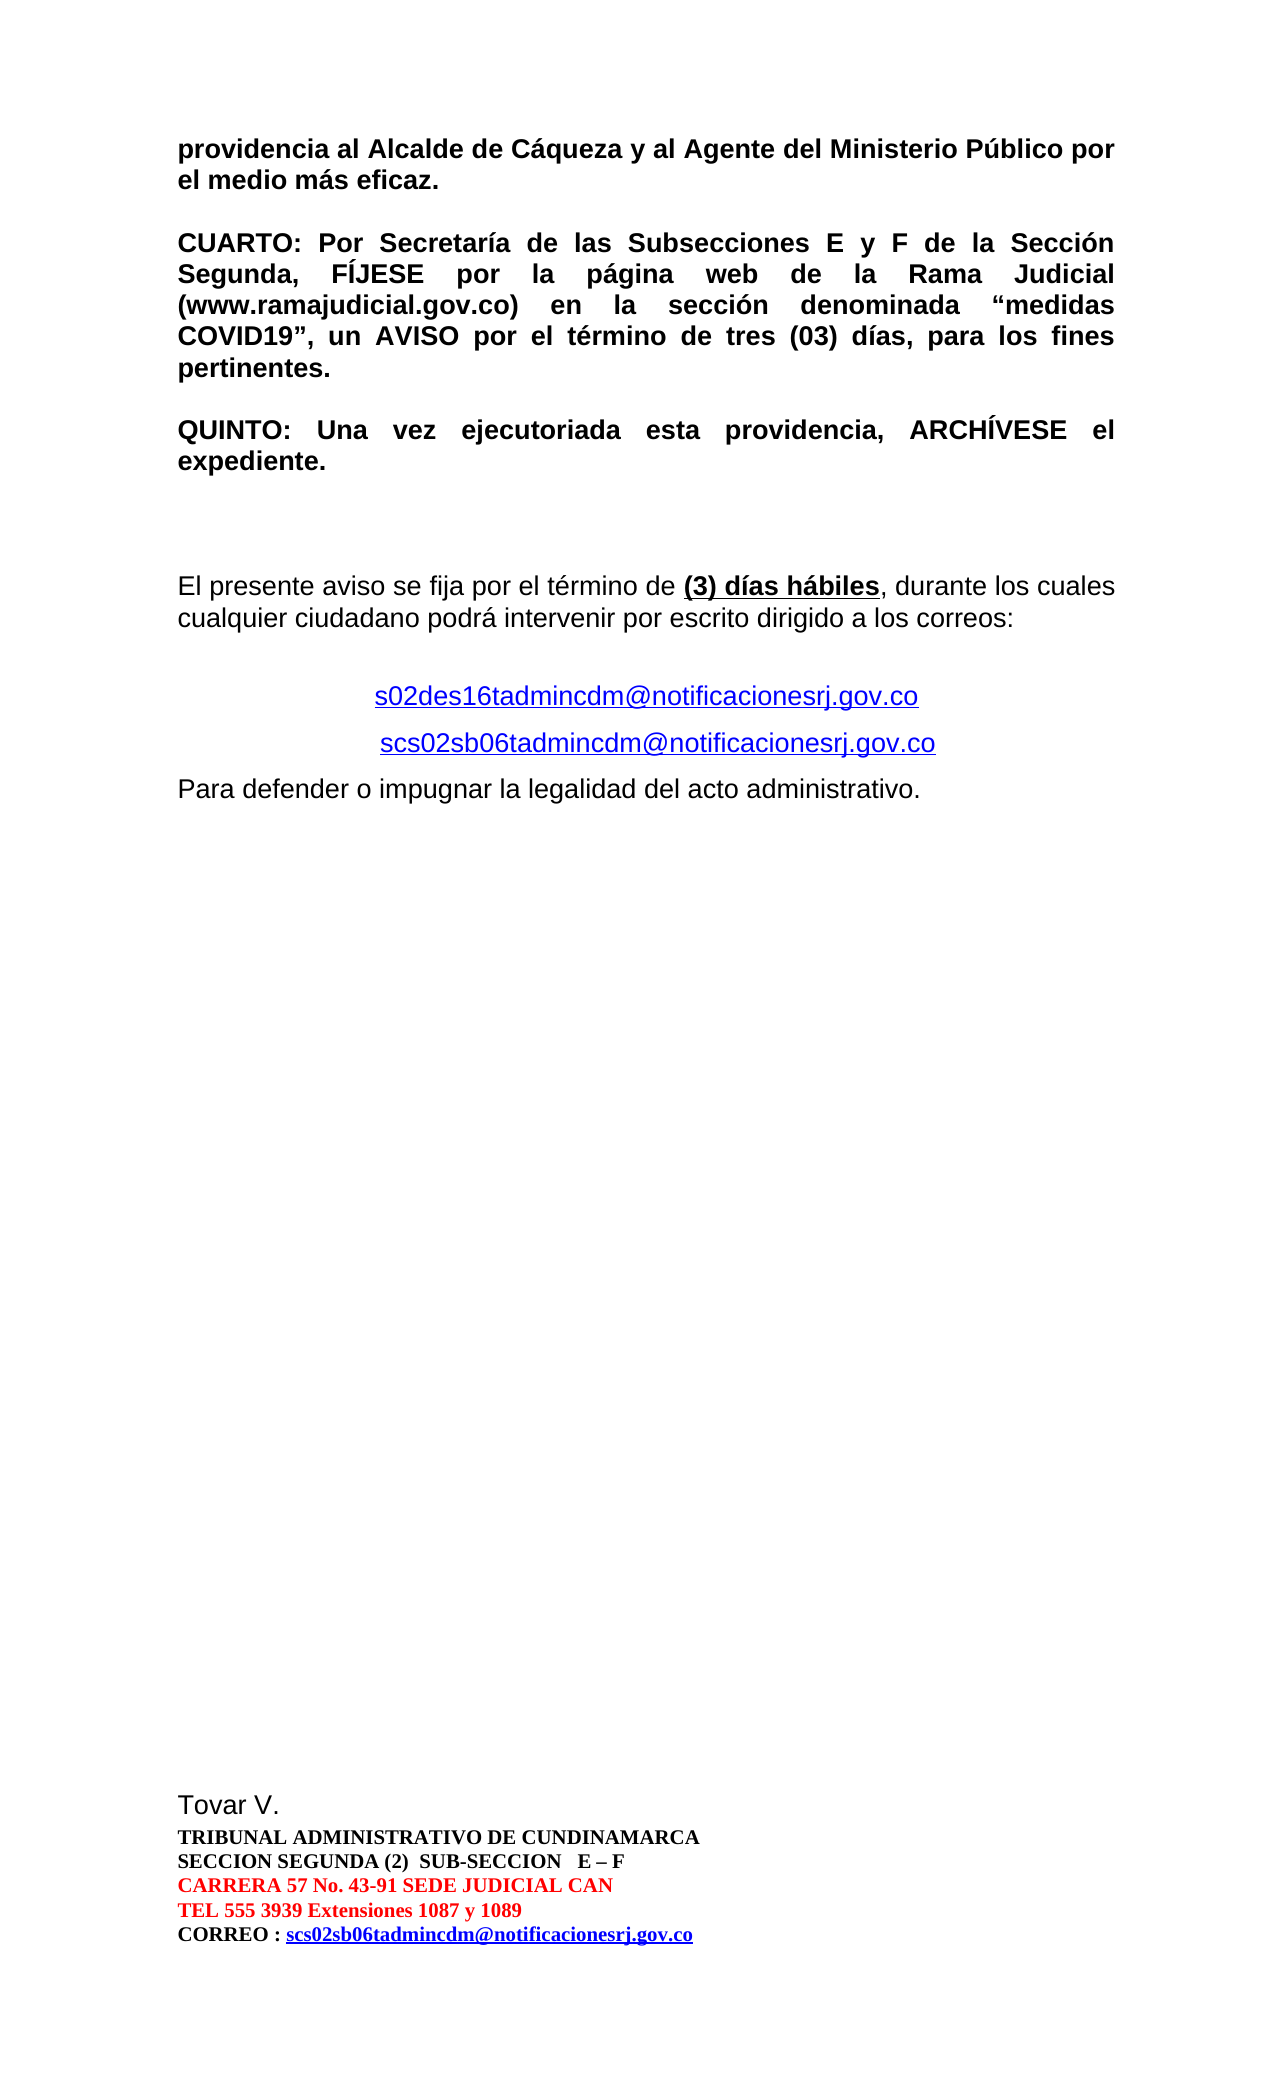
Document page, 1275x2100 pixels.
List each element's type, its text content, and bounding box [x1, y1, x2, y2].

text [177, 133, 1116, 195]
text QUINTO: Una vez ejecutoriada esta providencia, ARCHÍVESE el expediente. [177, 414, 1116, 477]
text CUARTO: Por Secretaría de las Subsecciones E y F de la Sección Segunda, FÍJESE por la página web de la Rama Judicial (www.ramajudicial.gov.co) en la sección denominada “medidas COVID19”, un AVISO por el término de tres (03) días, para los fines pertinentes. [177, 227, 1116, 383]
text El presente aviso se fija por el término de (3) días hábiles, durante los cuales cualquier ciudadano podrá intervenir por escrito dirigido a los correos: [177, 570, 1116, 633]
text Tovar V. [177, 1789, 1116, 1820]
text scs02sb06tadmincdm@notificacionesrj.gov.co [177, 727, 1116, 758]
text Para defender o impugnar la legalidad del acto administrativo. [177, 773, 1116, 805]
text s02des16tadmincdm@notificacionesrj.gov.co [177, 680, 1116, 711]
